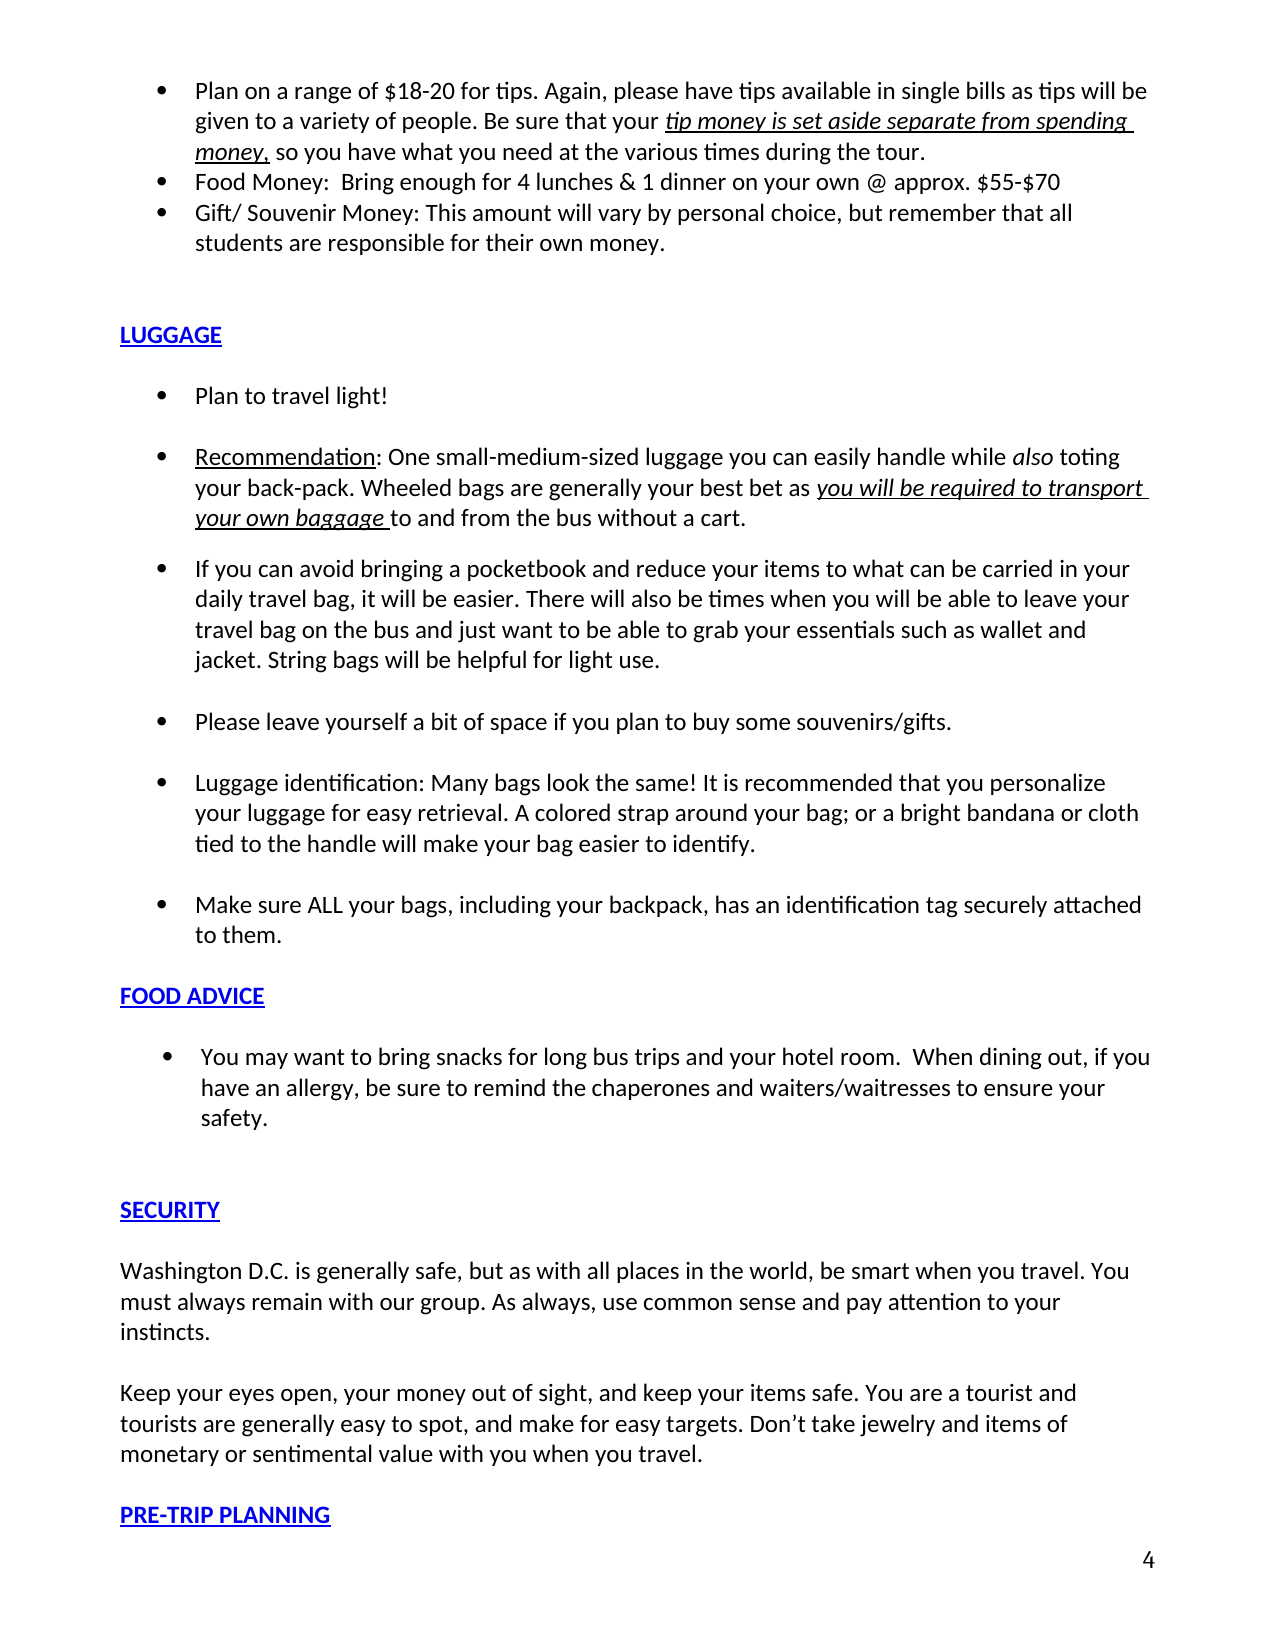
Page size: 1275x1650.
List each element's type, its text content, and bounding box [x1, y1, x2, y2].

list Food Money: Bring enough for 4 lunches & 1 dinner on your own @ approx. $55-$70 [157, 167, 1155, 197]
list Gift/ Souvenir Money: This amount will vary by personal choice, but remember that all students are responsible for their own money. [157, 197, 1155, 258]
list You may want to bring snacks for long bus trips and your hotel room. When dining out, if you have an allergy, be sure to remind the chaperones and waiters/waitresses to ensure your safety. [163, 1041, 1155, 1133]
text PRE-TRIP PLANNING [120, 1499, 1155, 1530]
text Washington D.C. is generally safe, but as with all places in the world, be smart when you travel. You must always remain with our group. As always, use common sense and pay attention to your instincts. [120, 1255, 1155, 1347]
text LUGGAGE [120, 319, 1155, 350]
text Keep your eyes open, your money out of sight, and keep your items safe. You are a tourist and tourists are generally easy to spot, and make for easy targets. Don’t take jewelry and items of monetary or sentimental value with you when you travel. [120, 1377, 1155, 1469]
text FOOD ADVICE [120, 980, 1155, 1011]
list Plan to travel light! [157, 380, 1155, 411]
text SECURITY [120, 1194, 1155, 1224]
list Make sure ALL your bags, including your backpack, has an identification tag securely attached to them. [157, 889, 1155, 950]
list If you can avoid bringing a pocketbook and reduce your items to what can be carried in your daily travel bag, it will be easier. There will also be times when you will be able to leave your travel bag on the bus and just want to be able to grab your essentials such as wallet and jacket. String bags will be helpful for light use. [157, 553, 1155, 675]
list Luggage identification: Many bags look the same! It is recommended that you personalize your luggage for easy retrieval. A colored strap around your bag; or a bright bandana or cloth tied to the handle will make your bag easier to identify. [157, 767, 1155, 858]
list Recommendation: One small-medium-sized luggage you can easily handle while also toting your back-pack. Wheeled bags are generally your best bet as you will be required to transport your own baggage to and from the bus without a cart. [157, 441, 1155, 533]
list Please leave yourself a bit of space if you plan to buy some souvenirs/gifts. [157, 706, 1155, 736]
list Plan on a range of $18-20 for tips. Again, please have tips available in single bills as tips will be given to a variety of people. Be sure that your tip money is set aside separate from spending money, so you have what you need at the various times during the tour. [157, 75, 1155, 167]
